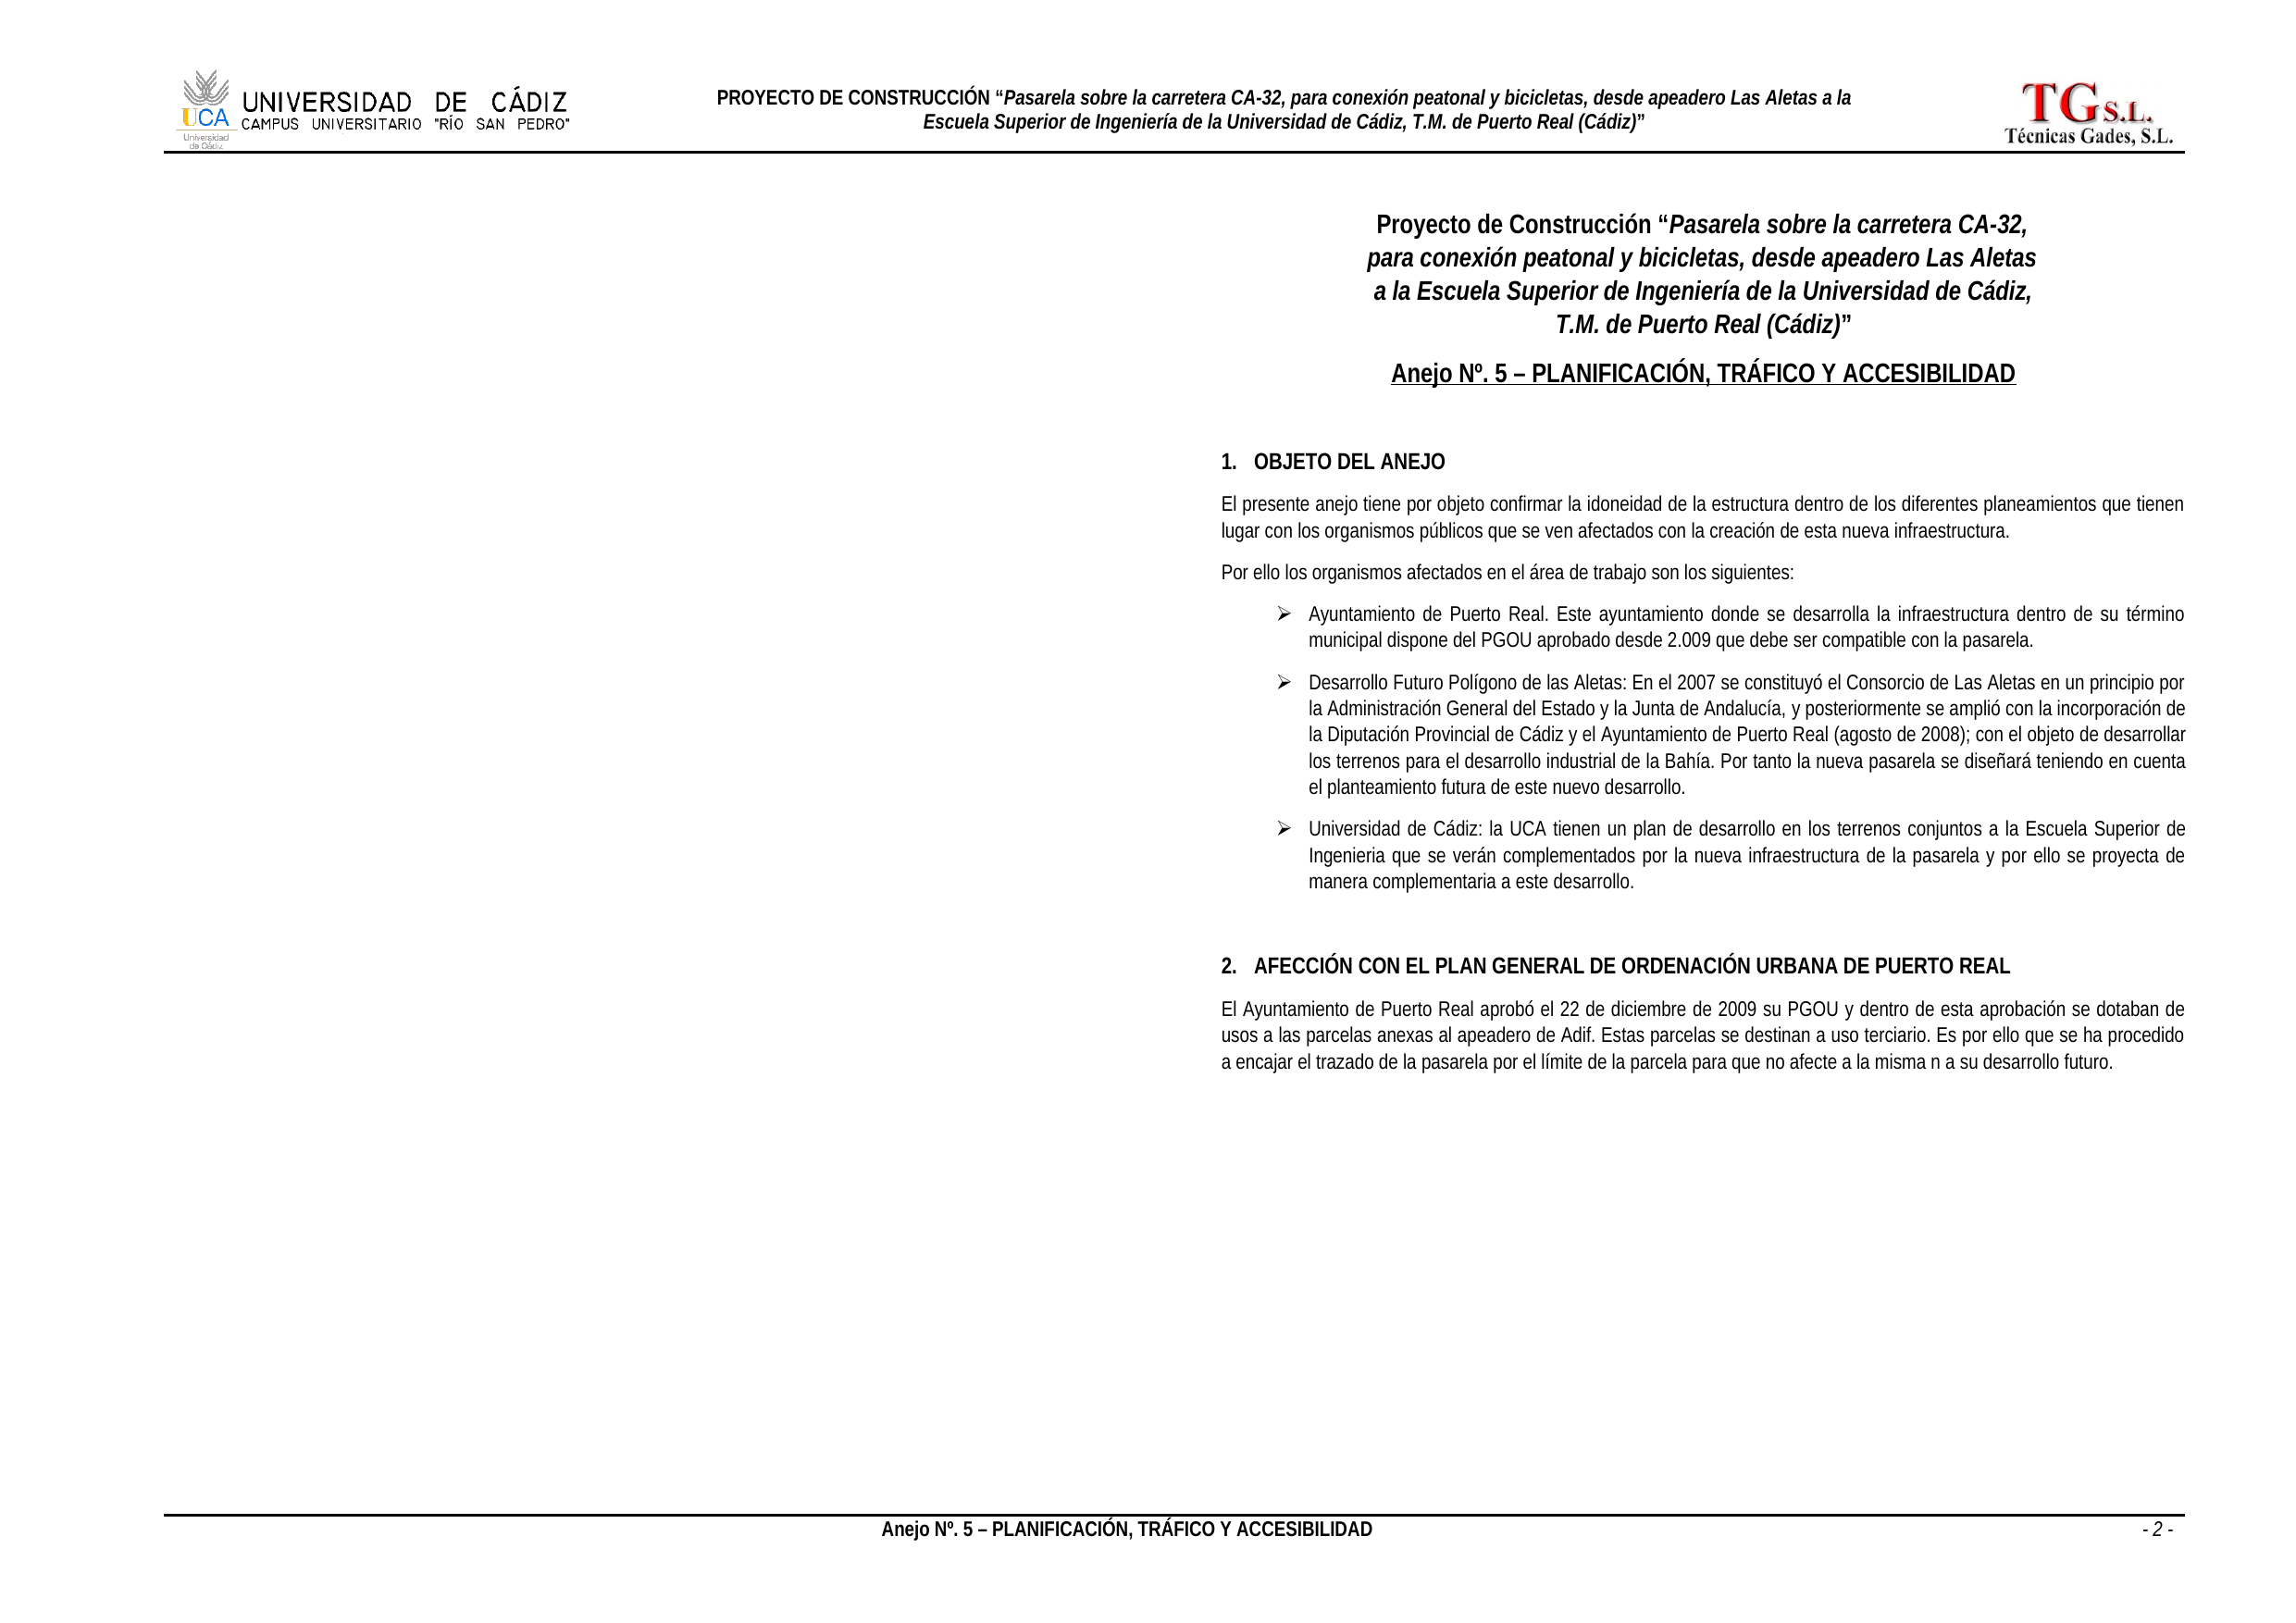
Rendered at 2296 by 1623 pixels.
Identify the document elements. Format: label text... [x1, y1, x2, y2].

text Por ello los organismos afectados en el área de trabajo son los siguientes: [1221, 560, 2186, 584]
picture [2002, 68, 2176, 151]
picture [174, 68, 576, 151]
text Ayuntamiento de Puerto Real. Este ayuntamiento donde se desarrolla la infraestructura dentro de su término municipal dispone del PGOU aprobado desde 2.009 que debe ser compatible con la pasarela. [1276, 601, 2186, 652]
text El presente anejo tiene por objeto confirmar la idoneidad de la estructura dentro de los diferentes planeamientos que tienen lugar con los organismos públicos que se ven afectados con la creación de esta nueva infraestructura. [1221, 491, 2186, 542]
text El Ayuntamiento de Puerto Real aprobó el 22 de diciembre de 2009 su PGOU y dentro de esta aprobación se dotaban de usos a las parcelas anexas al apeadero de Adif. Estas parcelas se destinan a uso terciario. Es por ello que se ha procedido a encajar el trazado de la pasarela por el límite de la parcela para que no afecte a la misma n a su desarrollo futuro. [1221, 997, 2186, 1073]
text Anejo Nº. 5 – PLANIFICACIÓN, TRÁFICO Y ACCESIBILIDAD [1221, 357, 2186, 388]
text Desarrollo Futuro Polígono de las Aletas: En el 2007 se constituyó el Consorcio de Las Aletas en un principio por la Administración General del Estado y la Junta de Andalucía, y posteriormente se amplió con la incorporación de la Diputación Provincial de Cádiz y el Ayuntamiento de Puerto Real (agosto de 2008); con el objeto de desarrollar los terrenos para el desarrollo industrial de la Bahía. Por tanto la nueva pasarela se diseñará teniendo en cuenta el planteamiento futura de este nuevo desarrollo. [1276, 669, 2186, 799]
text 2. Afección con el Plan General de Ordenación Urbana de Puerto Real [1221, 952, 2186, 979]
text Proyecto de Construcción “Pasarela sobre la carretera CA-32, para conexión peatonal y bicicletas, desde apeadero Las Aletas a la Escuela Superior de Ingeniería de la Universidad de Cádiz, T.M. de Puerto Real (Cádiz)” [1221, 208, 2186, 340]
text Universidad de Cádiz: la UCA tienen un plan de desarrollo en los terrenos conjuntos a la Escuela Superior de Ingenieria que se verán complementados por la nueva infraestructura de la pasarela y por ello se proyecta de manera complementaria a este desarrollo. [1276, 816, 2186, 894]
text 1. Objeto del anejo [1221, 448, 2186, 474]
